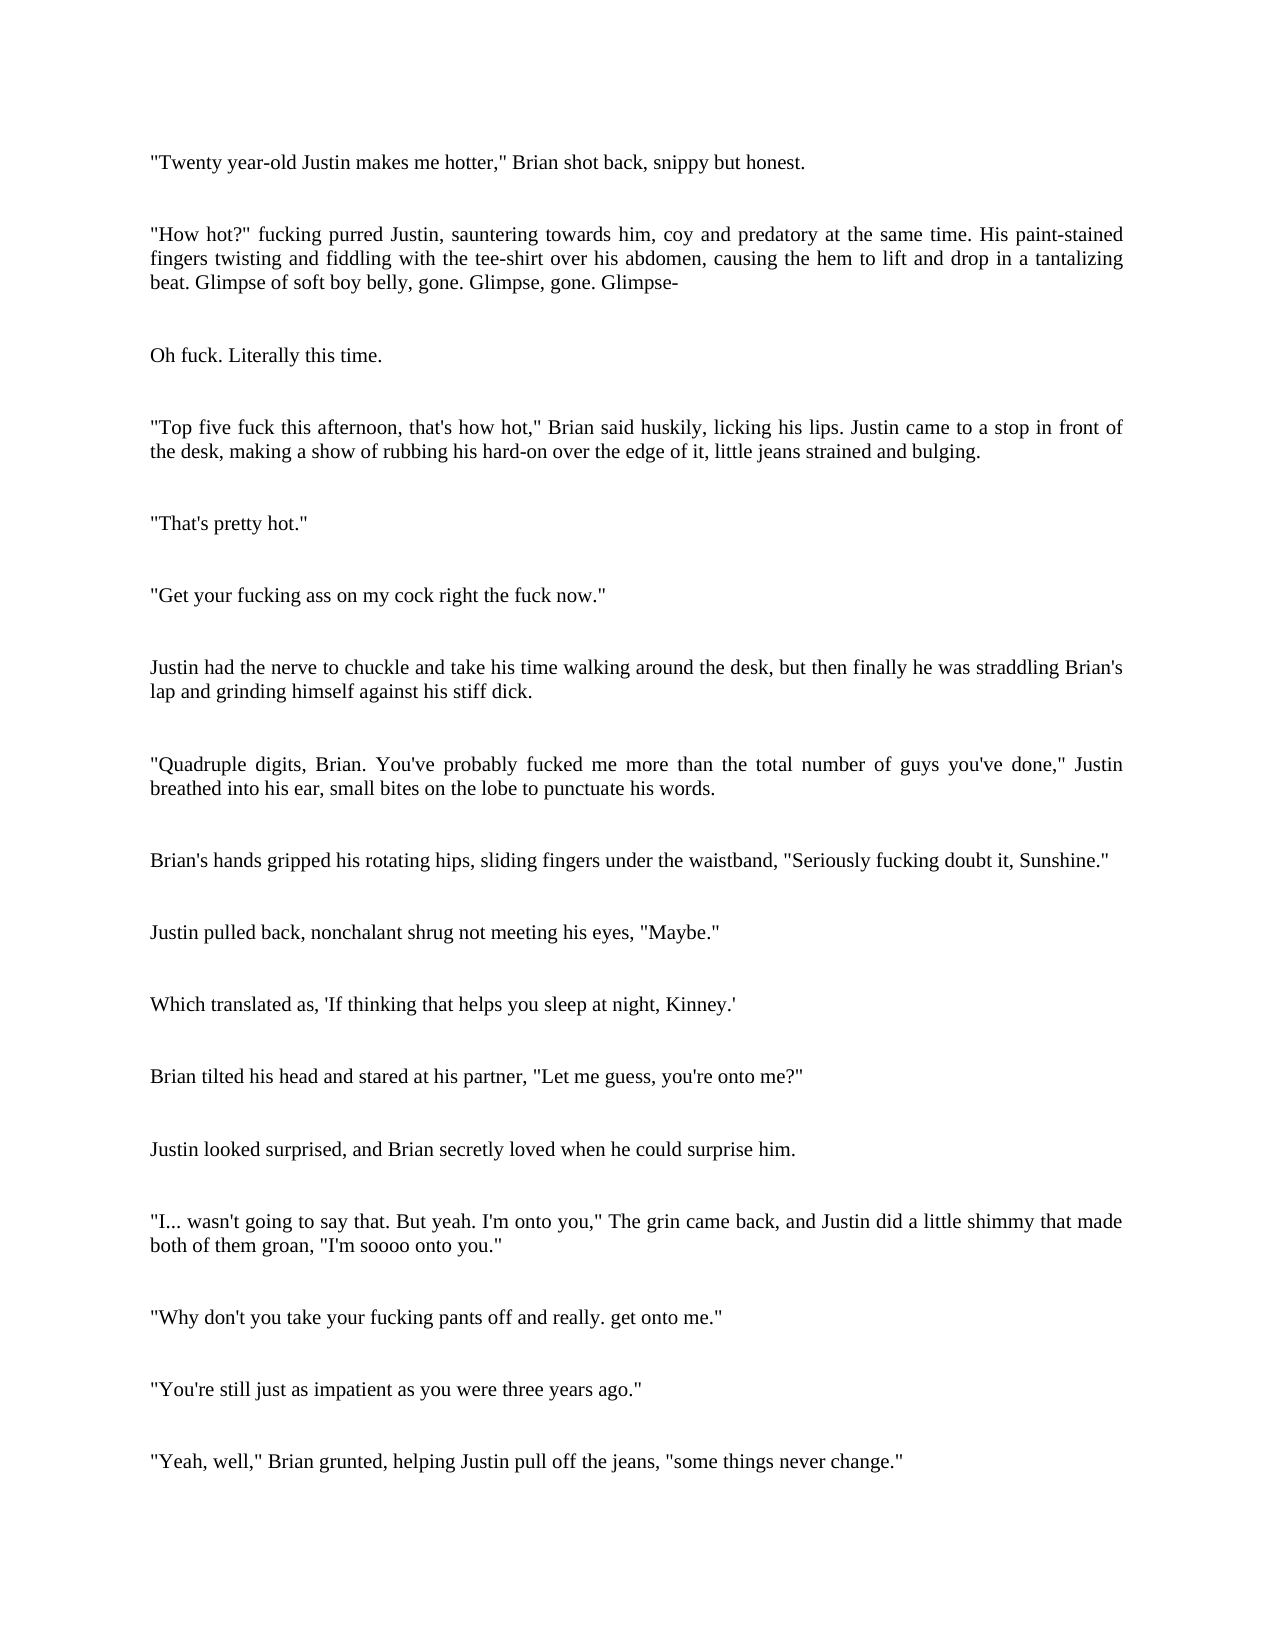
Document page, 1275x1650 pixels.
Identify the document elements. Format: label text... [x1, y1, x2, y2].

text Which translated as, 'If thinking that helps you sleep at night, Kinney.' [150, 992, 1125, 1016]
text "How hot?" fucking purred Justin, sauntering towards him, coy and predatory at the same time. His paint-stained fingers twisting and fiddling with the tee-shirt over his abdomen, causing the hem to lift and drop in a tantalizing beat. Glimpse of soft boy belly, gone. Glimpse, gone. Glimpse- [150, 222, 1125, 294]
text Justin looked surprised, and Brian secretly loved when he could surprise him. [150, 1137, 1125, 1161]
text Justin had the nerve to chuckle and take his time walking around the desk, but then finally he was straddling Brian's lap and grinding himself against his stiff dick. [150, 655, 1125, 703]
text "I... wasn't going to say that. But yeah. I'm onto you," The grin came back, and Justin did a little shimmy that made both of them groan, "I'm soooo onto you." [150, 1209, 1125, 1257]
text "Top five fuck this afternoon, that's how hot," Brian said huskily, licking his lips. Justin came to a stop in front of the desk, making a show of rubbing his hard-on over the edge of it, little jeans strained and bulging. [150, 415, 1125, 463]
text "Yeah, well," Brian grunted, helping Justin pull off the jeans, "some things never change." [150, 1449, 1125, 1473]
text Brian tilted his head and stared at his partner, "Let me guess, you're onto me?" [150, 1064, 1125, 1088]
text "Get your fucking ass on my cock right the fuck now." [150, 583, 1125, 607]
text Oh fuck. Literally this time. [150, 342, 1125, 367]
text "Why don't you take your fucking pants off and really. get onto me." [150, 1305, 1125, 1329]
text Justin pulled back, nonchalant shrug not meeting his eyes, "Maybe." [150, 920, 1125, 944]
text "Quadruple digits, Brian. You've probably fucked me more than the total number of guys you've done," Justin breathed into his ear, small bites on the lobe to punctuate his words. [150, 752, 1125, 800]
text "Twenty year-old Justin makes me hotter," Brian shot back, snippy but honest. [150, 150, 1125, 174]
text Brian's hands gripped his rotating hips, sliding fingers under the waistband, "Seriously fucking doubt it, Sunshine." [150, 848, 1125, 872]
text "You're still just as impatient as you were three years ago." [150, 1377, 1125, 1401]
text "That's pretty hot." [150, 511, 1125, 535]
